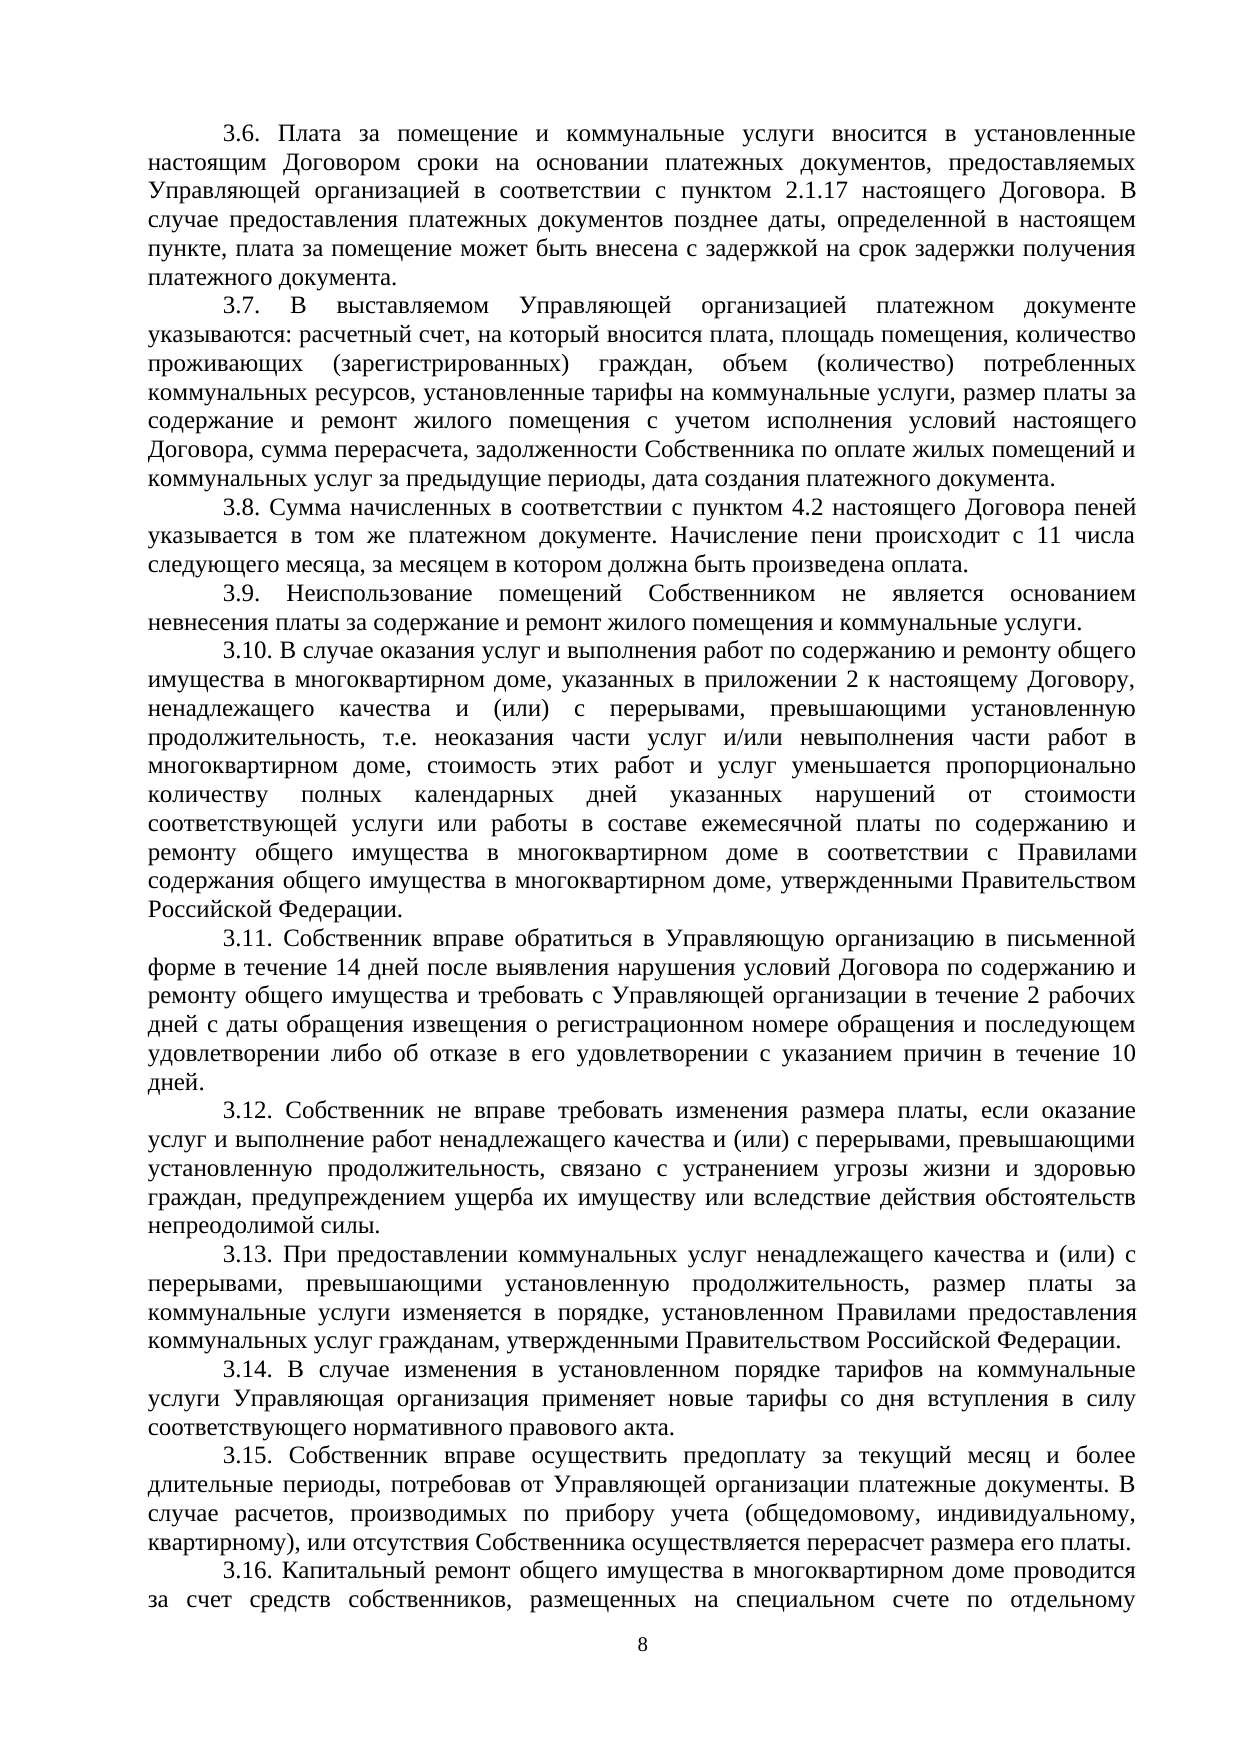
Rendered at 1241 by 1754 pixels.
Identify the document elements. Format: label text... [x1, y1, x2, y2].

text 3.10. В случае оказания услуг и выполнения работ по содержанию и ремонту общего имущества в многоквартирном доме, указанных в приложении 2 к настоящему Договору, ненадлежащего качества и (или) с перерывами, превышающими установленную продолжительность, т.е. неоказания части услуг и/или невыполнения части работ в многоквартирном доме, стоимость этих работ и услуг уменьшается пропорционально количеству полных календарных дней указанных нарушений от стоимости соответствующей услуги или работы в составе ежемесячной платы по содержанию и ремонту общего имущества в многоквартирном доме в соответствии с Правилами содержания общего имущества в многоквартирном доме, утвержденными Правительством Российской Федерации. [148, 636, 1137, 923]
text 3.8. Сумма начисленных в соответствии с пунктом 4.2 настоящего Договора пеней указывается в том же платежном документе. Начисление пени происходит с 11 числа следующего месяца, за месяцем в котором должна быть произведена оплата. [148, 492, 1137, 578]
text 3.14. В случае изменения в установленном порядке тарифов на коммунальные услуги Управляющая организация применяет новые тарифы со дня вступления в силу соответствующего нормативного правового акта. [148, 1354, 1137, 1441]
text 3.12. Собственник не вправе требовать изменения размера платы, если оказание услуг и выполнение работ ненадлежащего качества и (или) с перерывами, превышающими установленную продолжительность, связано с устранением угрозы жизни и здоровью граждан, предупреждением ущерба их имуществу или вследствие действия обстоятельств непреодолимой силы. [148, 1096, 1137, 1239]
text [148, 1556, 1137, 1613]
text 3.13. При предоставлении коммунальных услуг ненадлежащего качества и (или) с перерывами, превышающими установленную продолжительность, размер платы за коммунальные услуги изменяется в порядке, установленном Правилами предоставления коммунальных услуг гражданам, утвержденными Правительством Российской Федерации. [148, 1239, 1137, 1354]
text 3.9. Неиспользование помещений Собственником не является основанием невнесения платы за содержание и ремонт жилого помещения и коммунальные услуги. [148, 578, 1137, 636]
text 3.11. Собственник вправе обратиться в Управляющую организацию в письменной форме в течение 14 дней после выявления нарушения условий Договора по содержанию и ремонту общего имущества и требовать с Управляющей организации в течение 2 рабочих дней с даты обращения извещения о регистрационном номере обращения и последующем удовлетворении либо об отказе в его удовлетворении с указанием причин в течение 10 дней. [148, 923, 1137, 1096]
text 3.15. Собственник вправе осуществить предоплату за текущий месяц и более длительные периоды, потребовав от Управляющей организации платежные документы. В случае расчетов, производимых по прибору учета (общедомовому, индивидуальному, квартирному), или отсутствия Собственника осуществляется перерасчет размера его платы. [148, 1441, 1137, 1556]
text 3.7. В выставляемом Управляющей организацией платежном документе указываются: расчетный счет, на который вносится плата, площадь помещения, количество проживающих (зарегистрированных) граждан, объем (количество) потребленных коммунальных ресурсов, установленные тарифы на коммунальные услуги, размер платы за содержание и ремонт жилого помещения с учетом исполнения условий настоящего Договора, сумма перерасчета, задолженности Собственника по оплате жилых помещений и коммунальных услуг за предыдущие периоды, дата создания платежного документа. [148, 291, 1137, 492]
text 3.6. Плата за помещение и коммунальные услуги вносится в установленные настоящим Договором сроки на основании платежных документов, предоставляемых Управляющей организацией в соответствии с пунктом 2.1.17 настоящего Договора. В случае предоставления платежных документов позднее даты, определенной в настоящем пункте, плата за помещение может быть внесена с задержкой на срок задержки получения платежного документа. [148, 118, 1137, 291]
